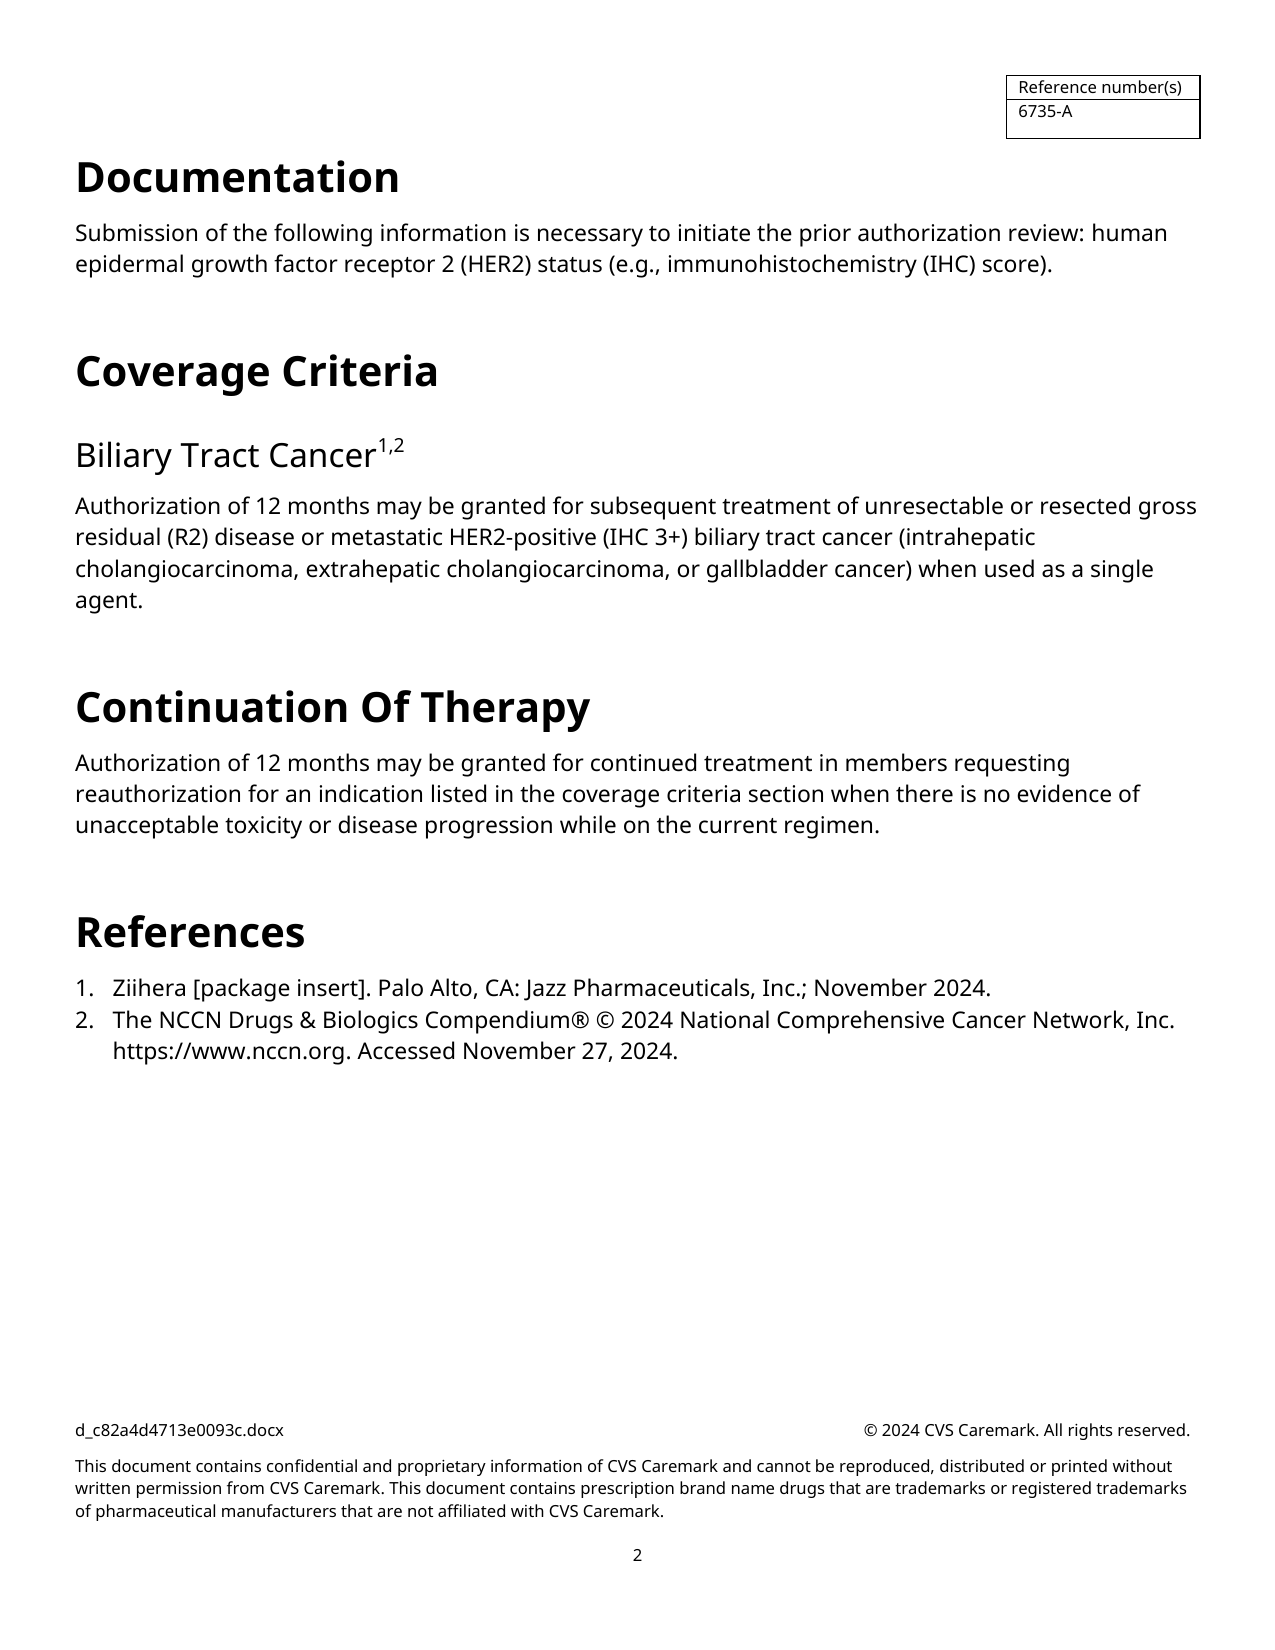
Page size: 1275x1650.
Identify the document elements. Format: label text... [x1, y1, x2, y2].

subtitle Continuation Of Therapy [75, 677, 1200, 734]
list The NCCN Drugs & Biologics Compendium® © 2024 National Comprehensive Cancer Network, Inc. https://www.nccn.org. Accessed November 27, 2024. [75, 1003, 1200, 1066]
subtitle References [75, 903, 1200, 960]
text Authorization of 12 months may be granted for continued treatment in members requesting reauthorization for an indication listed in the coverage criteria section when there is no evidence of unacceptable toxicity or disease progression while on the current regimen. [75, 747, 1200, 841]
subtitle Biliary Tract Cancer1,2 [75, 432, 1200, 477]
text Submission of the following information is necessary to initiate the prior authorization review: human epidermal growth factor receptor 2 (HER2) status (e.g., immunohistochemistry (IHC) score). [75, 217, 1200, 279]
subtitle Coverage Criteria [75, 342, 1200, 399]
list Ziihera [package insert]. Palo Alto, CA: Jazz Pharmaceuticals, Inc.; November 2024. [75, 972, 1200, 1003]
text Authorization of 12 months may be granted for subsequent treatment of unresectable or resected gross residual (R2) disease or metastatic HER2-positive (IHC 3+) biliary tract cancer (intrahepatic cholangiocarcinoma, extrahepatic cholangiocarcinoma, or gallbladder cancer) when used as a single agent. [75, 490, 1200, 615]
subtitle Documentation [75, 148, 1200, 204]
